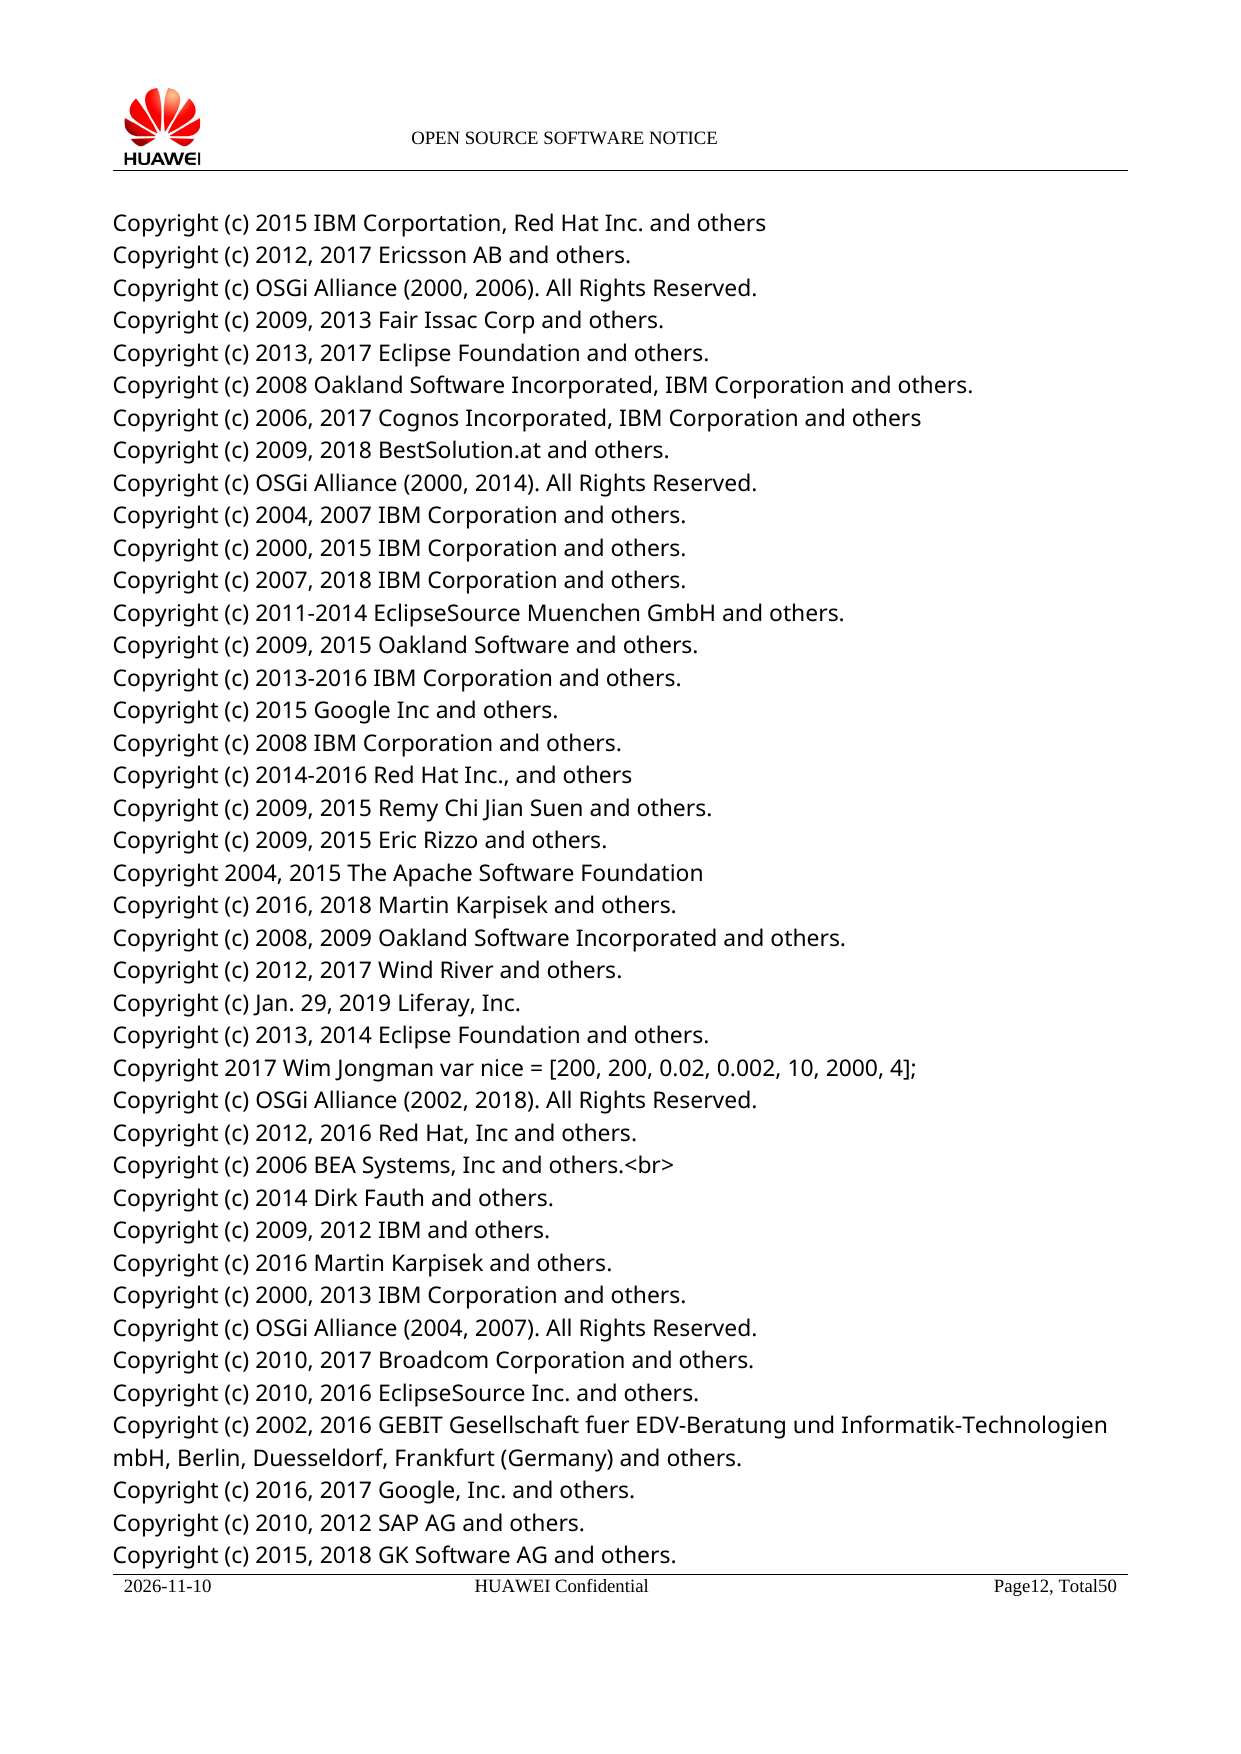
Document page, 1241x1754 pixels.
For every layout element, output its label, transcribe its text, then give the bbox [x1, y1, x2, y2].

picture [124, 88, 201, 165]
